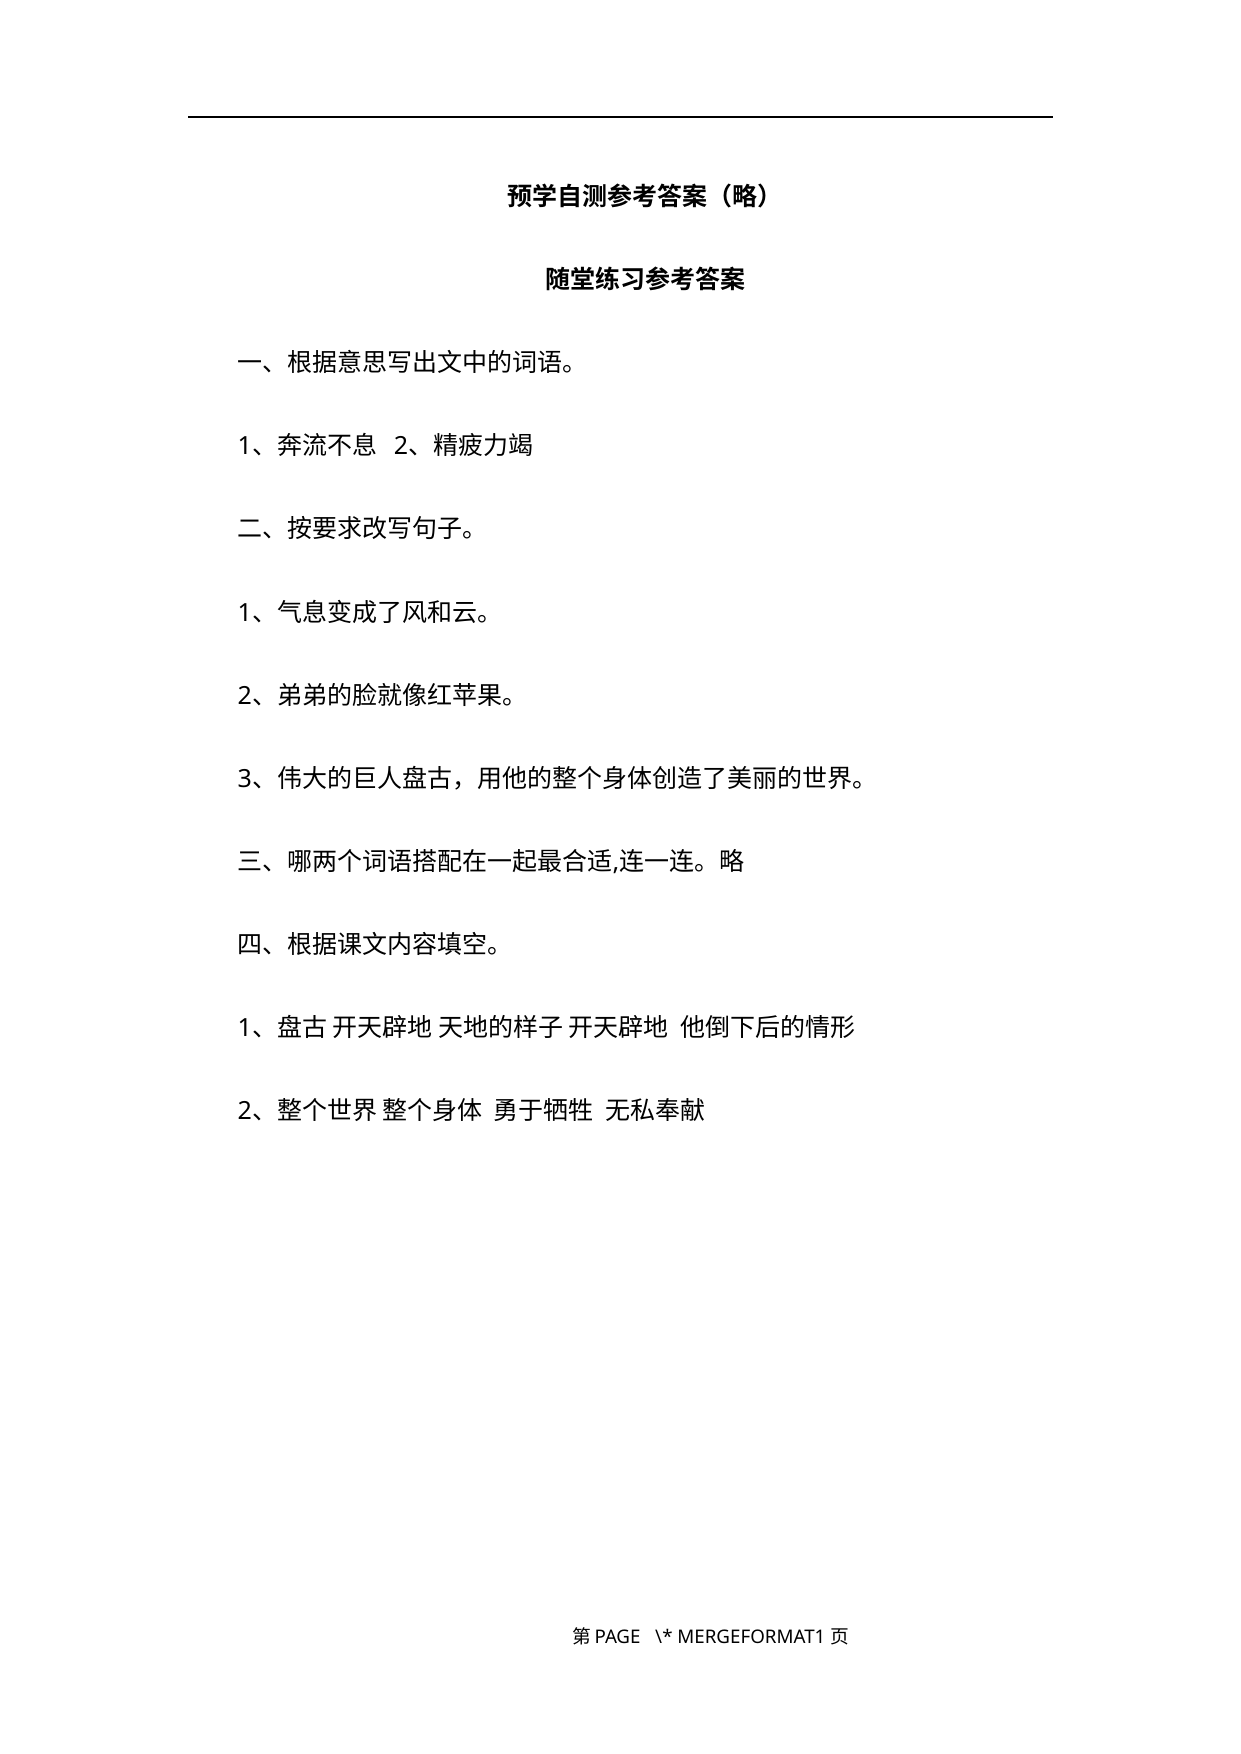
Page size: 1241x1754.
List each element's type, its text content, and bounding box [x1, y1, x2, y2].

text 二、按要求改写句子。 [187, 494, 1053, 559]
text 一、根据意思写出文中的词语。 [187, 328, 1053, 393]
text 2、弟弟的脸就像红苹果。 [187, 661, 1053, 726]
text 1、奔流不息 2、精疲力竭 [187, 411, 1053, 476]
text 四、根据课文内容填空。 [187, 910, 1053, 975]
text 3、伟大的巨人盘古，用他的整个身体创造了美丽的世界。 [187, 744, 1053, 809]
text 1、气息变成了风和云。 [187, 578, 1053, 643]
text 三、哪两个词语搭配在一起最合适,连一连。略 [187, 827, 1053, 892]
text 1、盘古 开天辟地 天地的样子 开天辟地 他倒下后的情形 [187, 993, 1053, 1058]
text 随堂练习参考答案 [187, 245, 1053, 310]
text 2、整个世界 整个身体 勇于牺牲 无私奉献 [187, 1076, 1053, 1141]
text 预学自测参考答案（略） [187, 162, 1053, 227]
